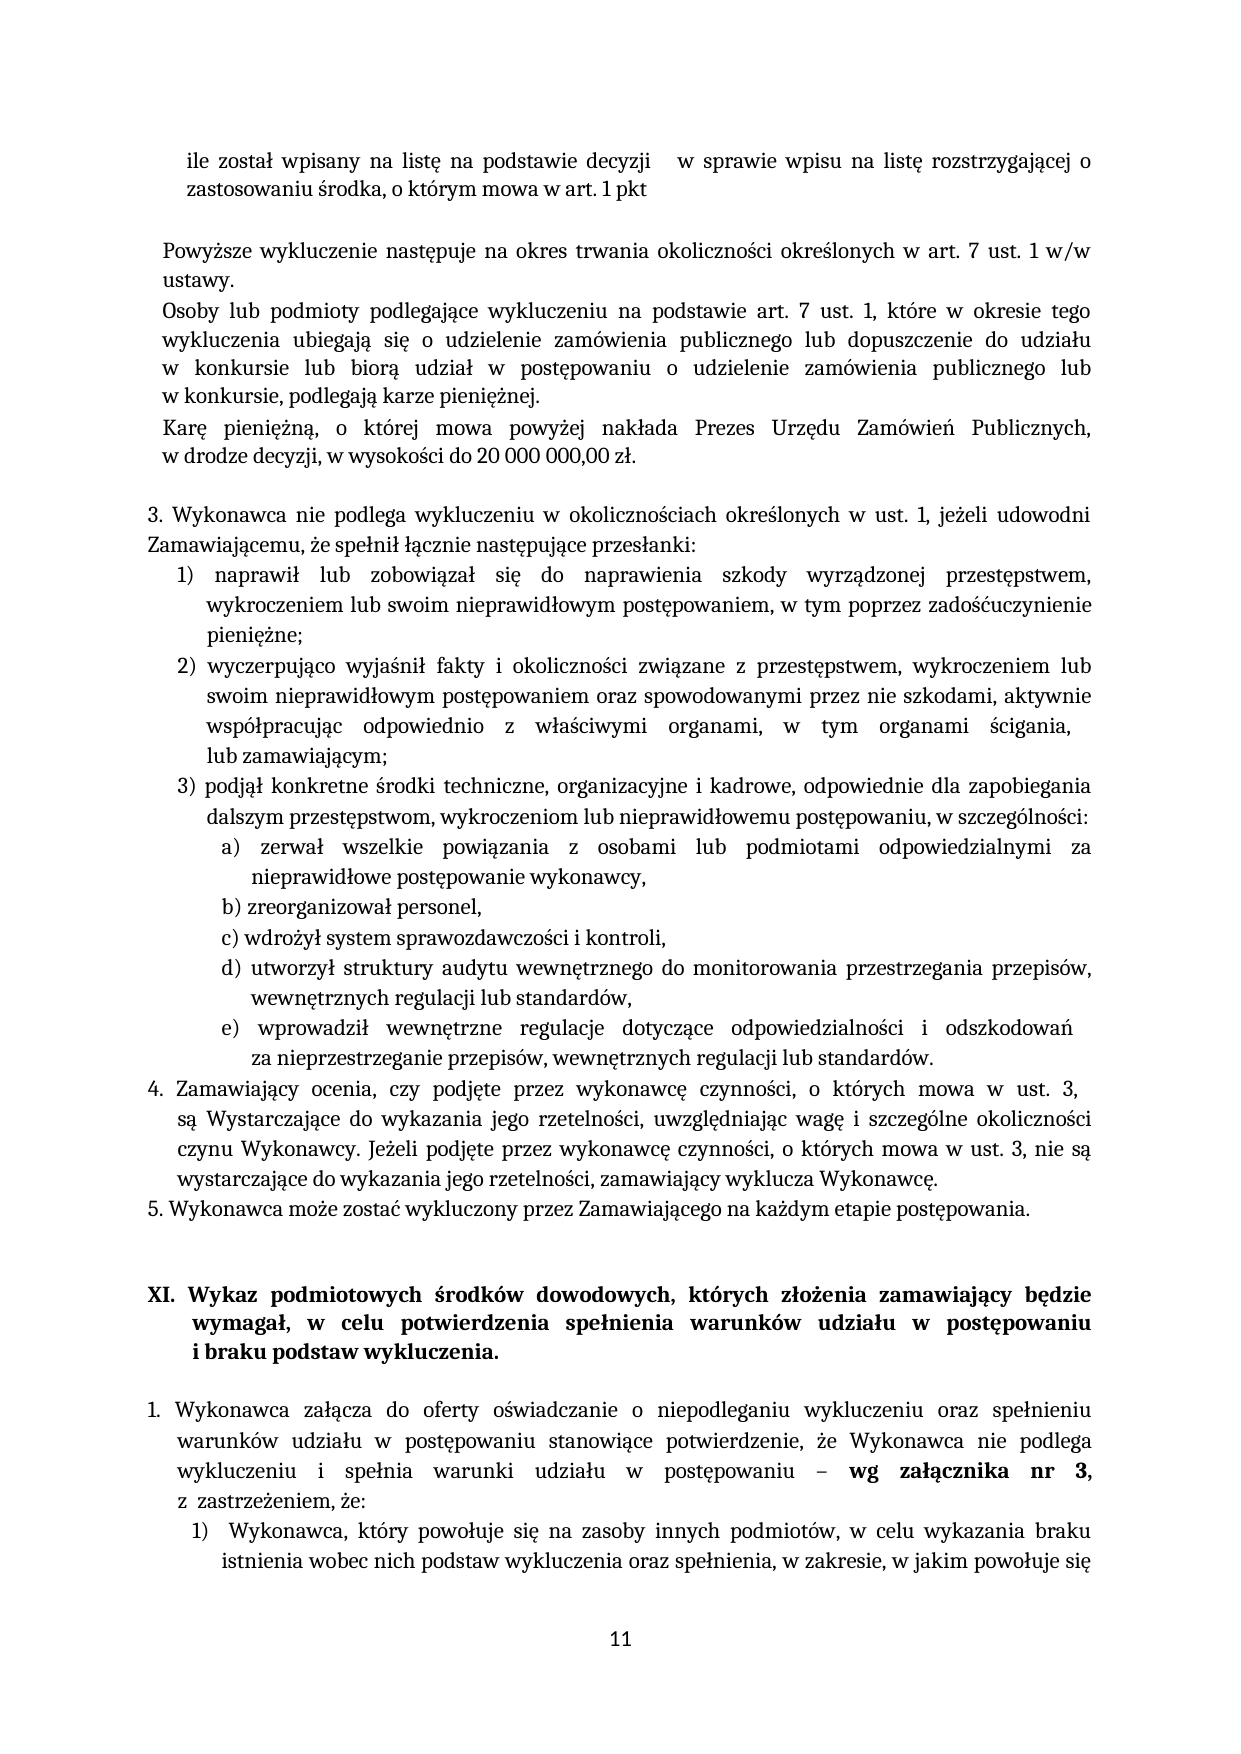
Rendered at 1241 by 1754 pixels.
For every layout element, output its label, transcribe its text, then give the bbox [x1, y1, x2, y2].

text c) wdrożył system sprawozdawczości i kontroli, [221, 924, 1093, 951]
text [186, 148, 1093, 202]
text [192, 1518, 1093, 1574]
text a) zerwał wszelkie powiązania z osobami lub podmiotami odpowiedzialnymi za nieprawidłowe postępowanie wykonawcy, [221, 834, 1093, 890]
subtitle XI. Wykaz podmiotowych środków dowodowych, których złożenia zamawiający będzie wymagał, w celu potwierdzenia spełnienia warunków udziału w postępowaniu i braku podstaw wykluczenia. [148, 1282, 1093, 1365]
text b) zreorganizował personel, [221, 894, 1093, 921]
text 1) naprawił lub zobowiązał się do naprawienia szkody wyrządzonej przestępstwem, wykroczeniem lub swoim nieprawidłowym postępowaniem, w tym poprzez zadośćuczynienie pieniężne; [177, 562, 1093, 649]
text d) utworzył struktury audytu wewnętrznego do monitorowania przestrzegania przepisów, wewnętrznych regulacji lub standardów, [221, 954, 1093, 1011]
text 2) wyczerpująco wyjaśnił fakty i okoliczności związane z przestępstwem, wykroczeniem lub swoim nieprawidłowym postępowaniem oraz spowodowanymi przez nie szkodami, aktywnie współpracując odpowiednio z właściwymi organami, w tym organami ścigania, lub zamawiającym; [177, 652, 1093, 769]
text 4. Zamawiający ocenia, czy podjęte przez wykonawcę czynności, o których mowa w ust. 3, są Wystarczające do wykazania jego rzetelności, uwzględniając wagę i szczególne okoliczności czynu Wykonawcy. Jeżeli podjęte przez wykonawcę czynności, o których mowa w ust. 3, nie są wystarczające do wykazania jego rzetelności, zamawiający wyklucza Wykonawcę. [148, 1075, 1093, 1192]
text Karę pieniężną, o której mowa powyżej nakłada Prezes Urzędu Zamówień Publicznych, w drodze decyzji, w wysokości do 20 000 000,00 zł. [162, 414, 1093, 469]
text 3) podjął konkretne środki techniczne, organizacyjne i kadrowe, odpowiednie dla zapobiegania dalszym przestępstwom, wykroczeniom lub nieprawidłowemu postępowaniu, w szczególności: [177, 773, 1093, 830]
text Osoby lub podmioty podlegające wykluczeniu na podstawie art. 7 ust. 1, które w okresie tego wykluczenia ubiegają się o udzielenie zamówienia publicznego lub dopuszczenie do udziału w konkursie lub biorą udział w postępowaniu o udzielenie zamówienia publicznego lub w konkursie, podlegają karze pieniężnej. [162, 298, 1093, 409]
text 1. Wykonawca załącza do oferty oświadczanie o niepodleganiu wykluczeniu oraz spełnieniu warunków udziału w postępowaniu stanowiące potwierdzenie, że Wykonawca nie podlega wykluczeniu i spełnia warunki udziału w postępowaniu – wg załącznika nr 3, z zastrzeżeniem, że: [148, 1397, 1093, 1514]
text e) wprowadził wewnętrzne regulacje dotyczące odpowiedzialności i odszkodowań za nieprzestrzeganie przepisów, wewnętrznych regulacji lub standardów. [221, 1015, 1093, 1072]
text 5. Wykonawca może zostać wykluczony przez Zamawiającego na każdym etapie postępowania. [148, 1196, 1093, 1223]
text Powyższe wykluczenie następuje na okres trwania okoliczności określonych w art. 7 ust. 1 w/w ustawy. [162, 238, 1093, 293]
text 3. Wykonawca nie podlega wykluczeniu w okolicznościach określonych w ust. 1, jeżeli udowodni Zamawiającemu, że spełnił łącznie następujące przesłanki: [148, 501, 1093, 558]
